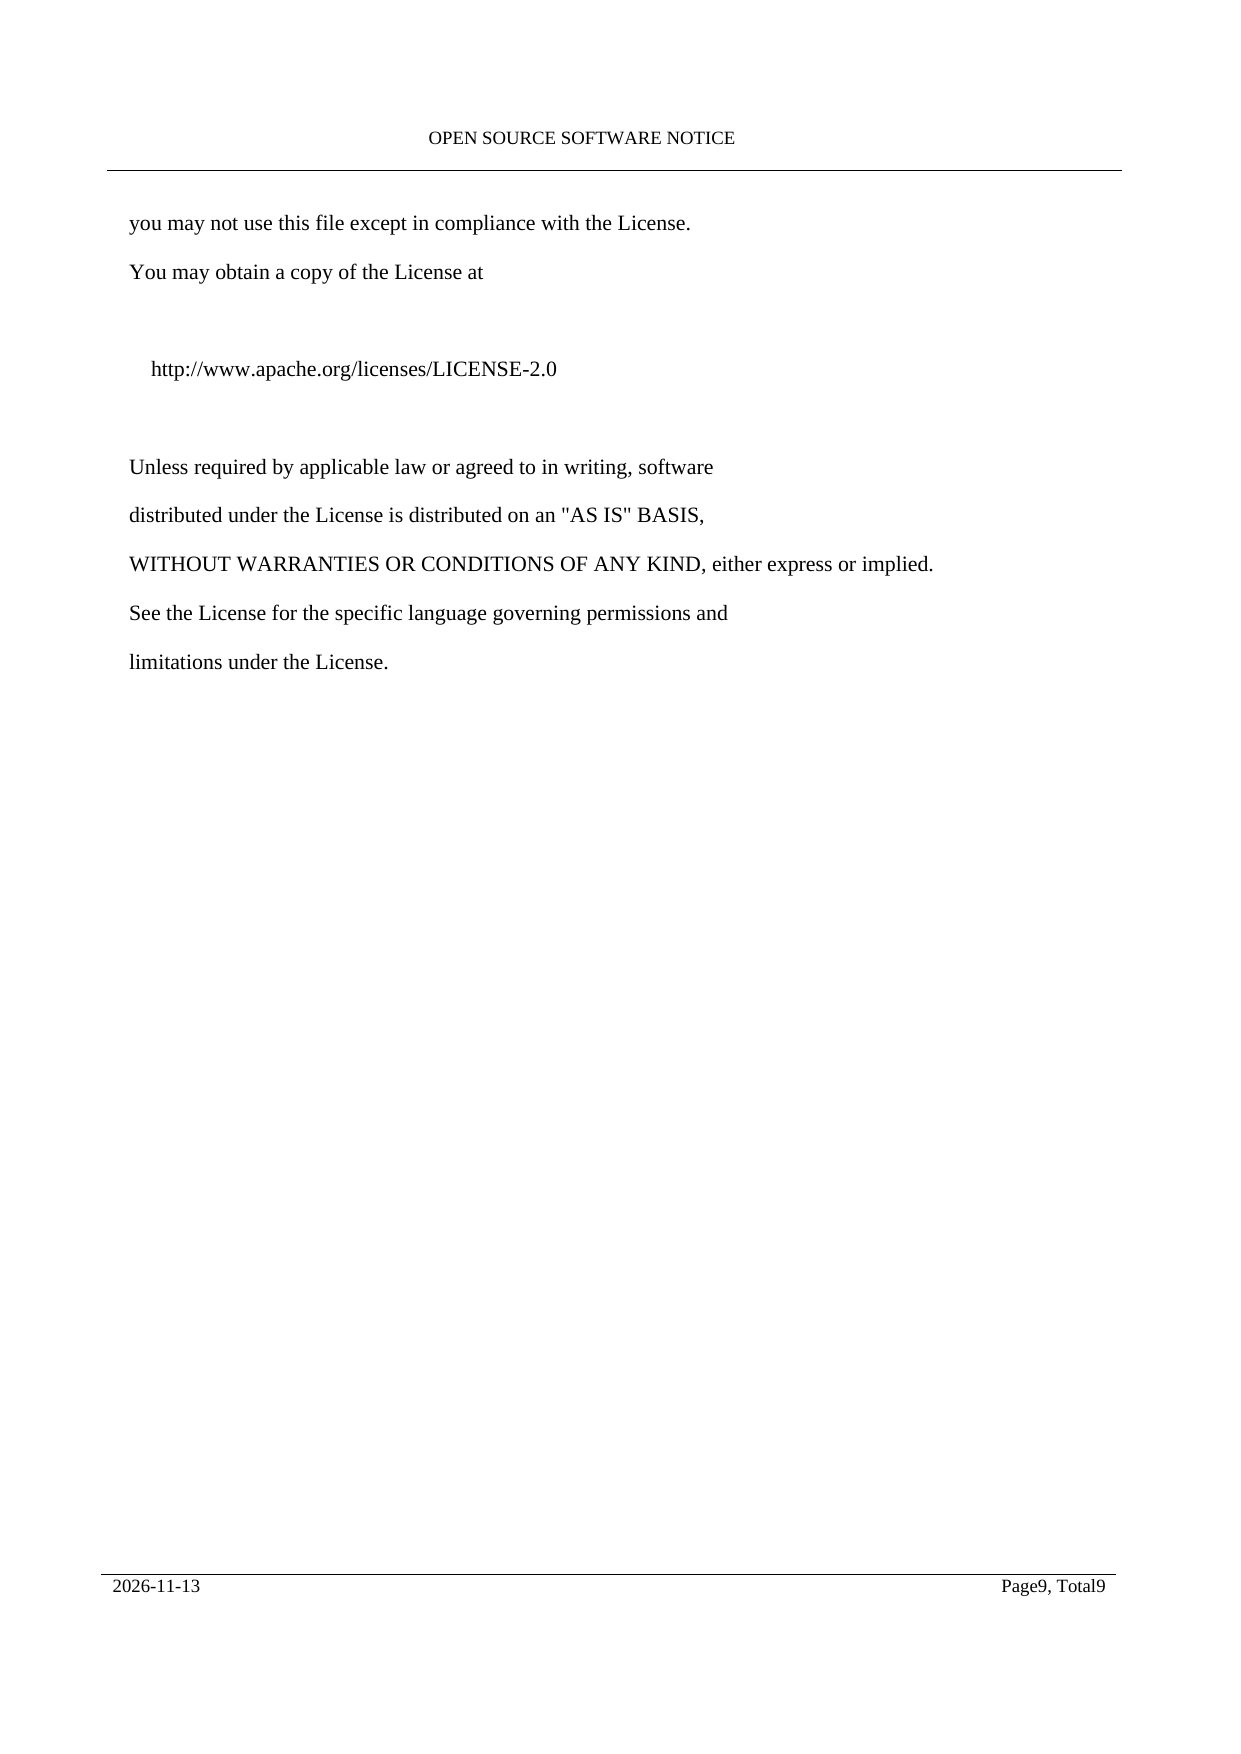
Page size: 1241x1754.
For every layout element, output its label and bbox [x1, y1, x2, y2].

text [112, 206, 1128, 678]
